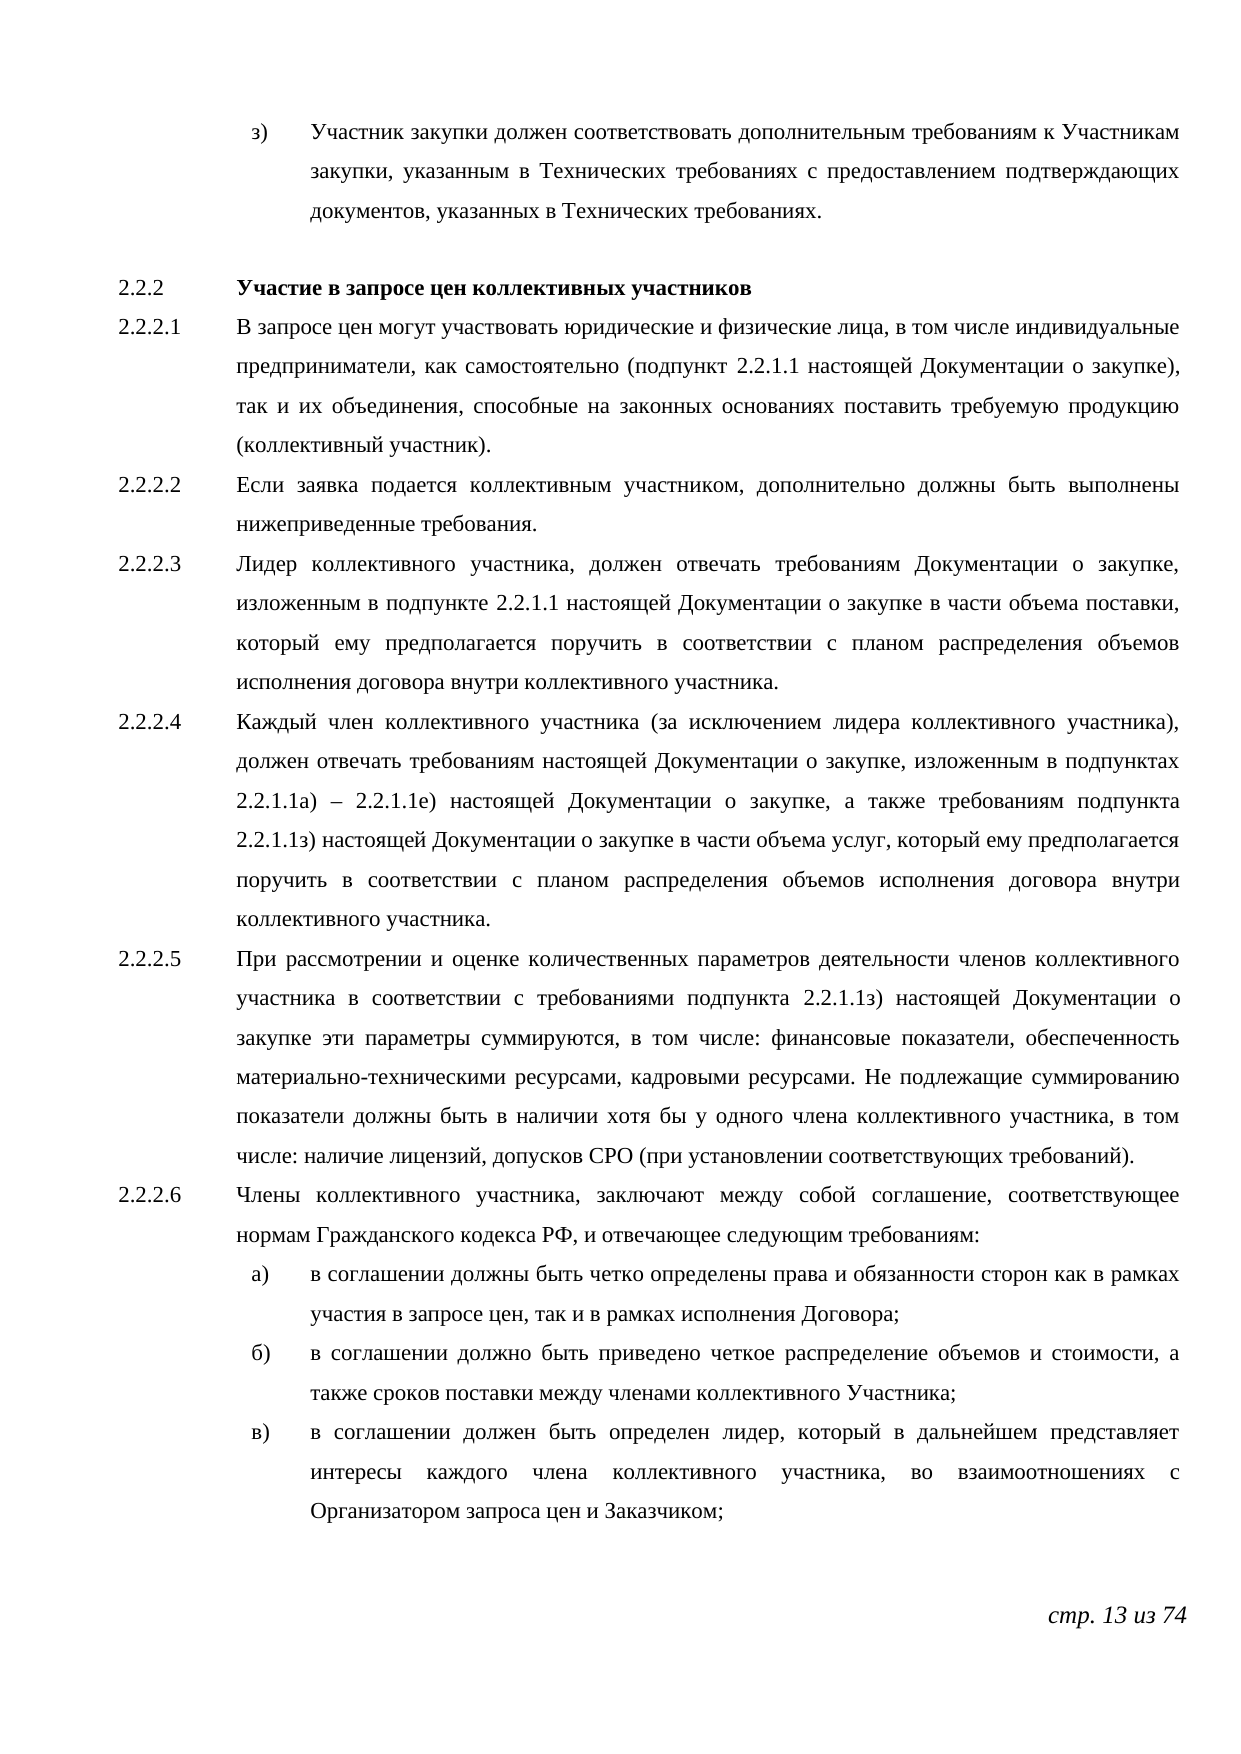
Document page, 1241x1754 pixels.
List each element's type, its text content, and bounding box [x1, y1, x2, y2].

text Члены коллективного участника, заключают между собой соглашение, соответствующее нормам Гражданского кодекса РФ, и отвечающее следующим требованиям: [118, 1181, 1181, 1247]
text Участник закупки должен соответствовать дополнительным требованиям к Участникам закупки, указанным в Технических требованиях с предоставлением подтверждающих документов, указанных в Технических требованиях. [251, 118, 1181, 223]
text При рассмотрении и оценке количественных параметров деятельности членов коллективного участника в соответствии с требованиями подпункта 2.2.1.1з) настоящей Документации о закупке эти параметры суммируются, в том числе: финансовые показатели, обеспеченность материально-техническими ресурсами, кадровыми ресурсами. Не подлежащие суммированию показатели должны быть в наличии хотя бы у одного члена коллективного участника, в том числе: наличие лицензий, допусков СРО (при установлении соответствующих требований). [118, 944, 1181, 1168]
text Лидер коллективного участника, должен отвечать требованиям Документации о закупке, изложенным в подпункте 2.2.1.1 настоящей Документации о закупке в части объема поставки, который ему предполагается поручить в соответствии с планом распределения объемов исполнения договора внутри коллективного участника. [118, 550, 1181, 694]
text в соглашении должно быть приведено четкое распределение объемов и стоимости, а также сроков поставки между членами коллективного Участника; [251, 1339, 1181, 1405]
text в соглашении должны быть четко определены права и обязанности сторон как в рамках участия в запросе цен, так и в рамках исполнения Договора; [251, 1260, 1181, 1326]
text Если заявка подается коллективным участником, дополнительно должны быть выполнены нижеприведенные требования. [118, 471, 1181, 537]
list Участие в запросе цен коллективных участников [118, 274, 1181, 300]
text Каждый член коллективного участника (за исключением лидера коллективного участника), должен отвечать требованиям настоящей Документации о закупке, изложенным в подпунктах 2.2.1.1а) – 2.2.1.1е) настоящей Документации о закупке, а также требованиям подпункта 2.2.1.1з) настоящей Документации о закупке в части объема услуг, который ему предполагается поручить в соответствии с планом распределения объемов исполнения договора внутри коллективного участника. [118, 708, 1181, 931]
text В запросе цен могут участвовать юридические и физические лица, в том числе индивидуальные предприниматели, как самостоятельно (подпункт 2.2.1.1 настоящей Документации о закупке), так и их объединения, способные на законных основаниях поставить требуемую продукцию (коллективный участник). [118, 313, 1181, 458]
text в соглашении должен быть определен лидер, который в дальнейшем представляет интересы каждого члена коллективного участника, во взаимоотношениях с Организатором запроса цен и Заказчиком; [251, 1418, 1181, 1524]
